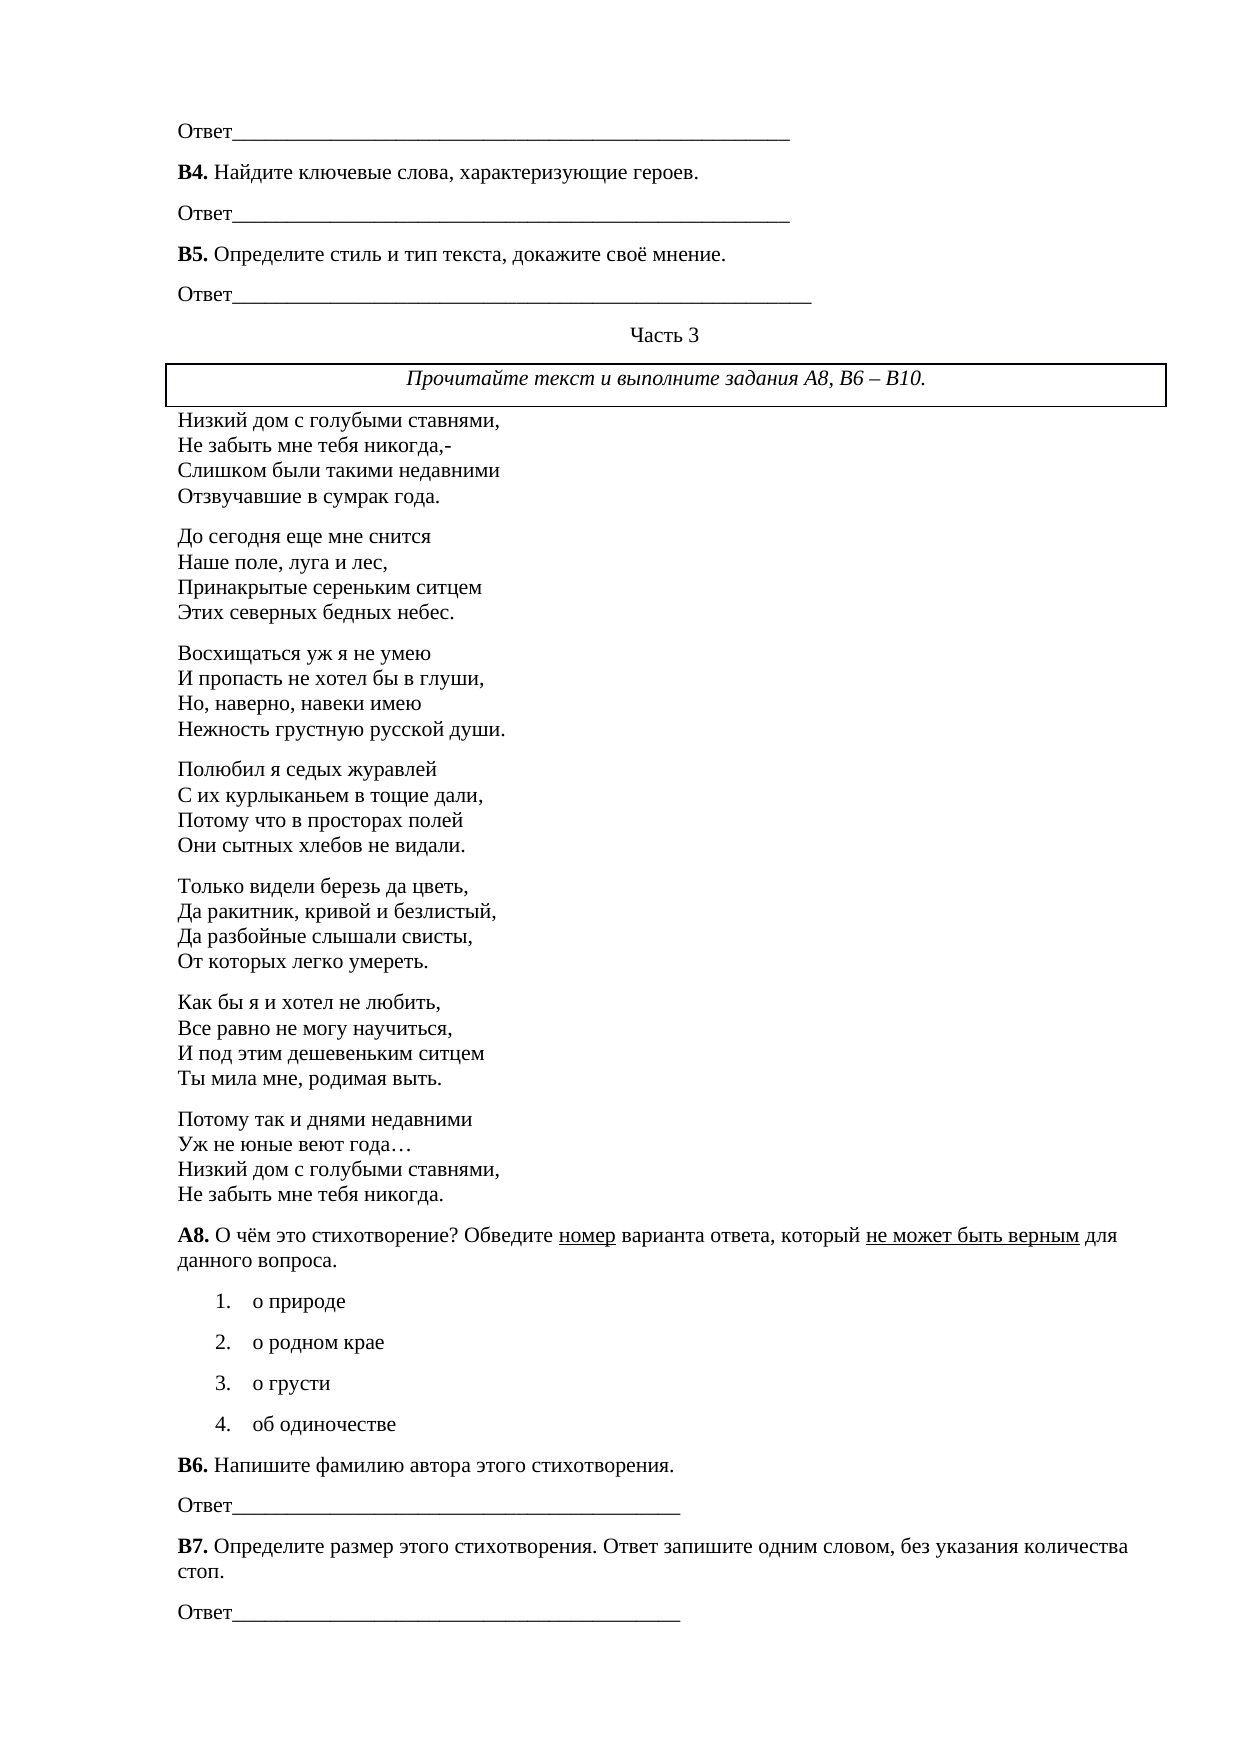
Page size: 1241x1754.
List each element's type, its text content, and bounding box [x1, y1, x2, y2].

text В6. Напишите фамилию автора этого стихотворения. [177, 1452, 1152, 1477]
text Как бы я и хотел не любить, Все равно не могу научиться, И под этим дешевеньким ситцем Ты мила мне, родимая выть. [177, 989, 1152, 1090]
text В4. Найдите ключевые слова, характеризующие героев. [177, 159, 1152, 184]
text До сегодня еще мне снится Наше поле, луга и лес, Принакрытые сереньким ситцем Этих северных бедных небес. [177, 523, 1152, 624]
list о родном крае [215, 1329, 1152, 1354]
text Полюбил я седых журавлей С их курлыканьем в тощие дали, Потому что в просторах полей Они сытных хлебов не видали. [177, 756, 1152, 857]
table_header Прочитайте текст и выполните задания А8, В6 – В10. [167, 365, 1165, 406]
text Только видели березь да цветь, Да ракитник, кривой и безлистый, Да разбойные слышали свисты, От которых легко умереть. [177, 873, 1152, 974]
list о грусти [215, 1370, 1152, 1395]
text Ответ_____________________________________________________ [177, 281, 1152, 307]
text Восхищаться уж я не умею И пропасть не хотел бы в глуши, Но, наверно, навеки имею Нежность грустную русской души. [177, 640, 1152, 741]
text В7. Определите размер этого стихотворения. Ответ запишите одним словом, без указания количества стоп. [177, 1533, 1152, 1584]
text В5. Определите стиль и тип текста, докажите своё мнение. [177, 241, 1152, 266]
text А8. О чём это стихотворение? Обведите номер варианта ответа, который не может быть верным для данного вопроса. [177, 1222, 1152, 1273]
text Потому так и днями недавними Уж не юные веют года… Низкий дом с голубыми ставнями, Не забыть мне тебя никогда. [177, 1106, 1152, 1207]
text Ответ_________________________________________ [177, 1599, 1152, 1624]
list о природе [215, 1288, 1152, 1313]
text Низкий дом с голубыми ставнями, Не забыть мне тебя никогда,- Слишком были такими недавними Отзвучавшие в сумрак года. [177, 407, 1152, 508]
text Часть 3 [177, 322, 1152, 347]
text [177, 200, 1152, 225]
list об одиночестве [215, 1411, 1152, 1436]
text Ответ_________________________________________ [177, 1492, 1152, 1518]
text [177, 118, 1152, 143]
